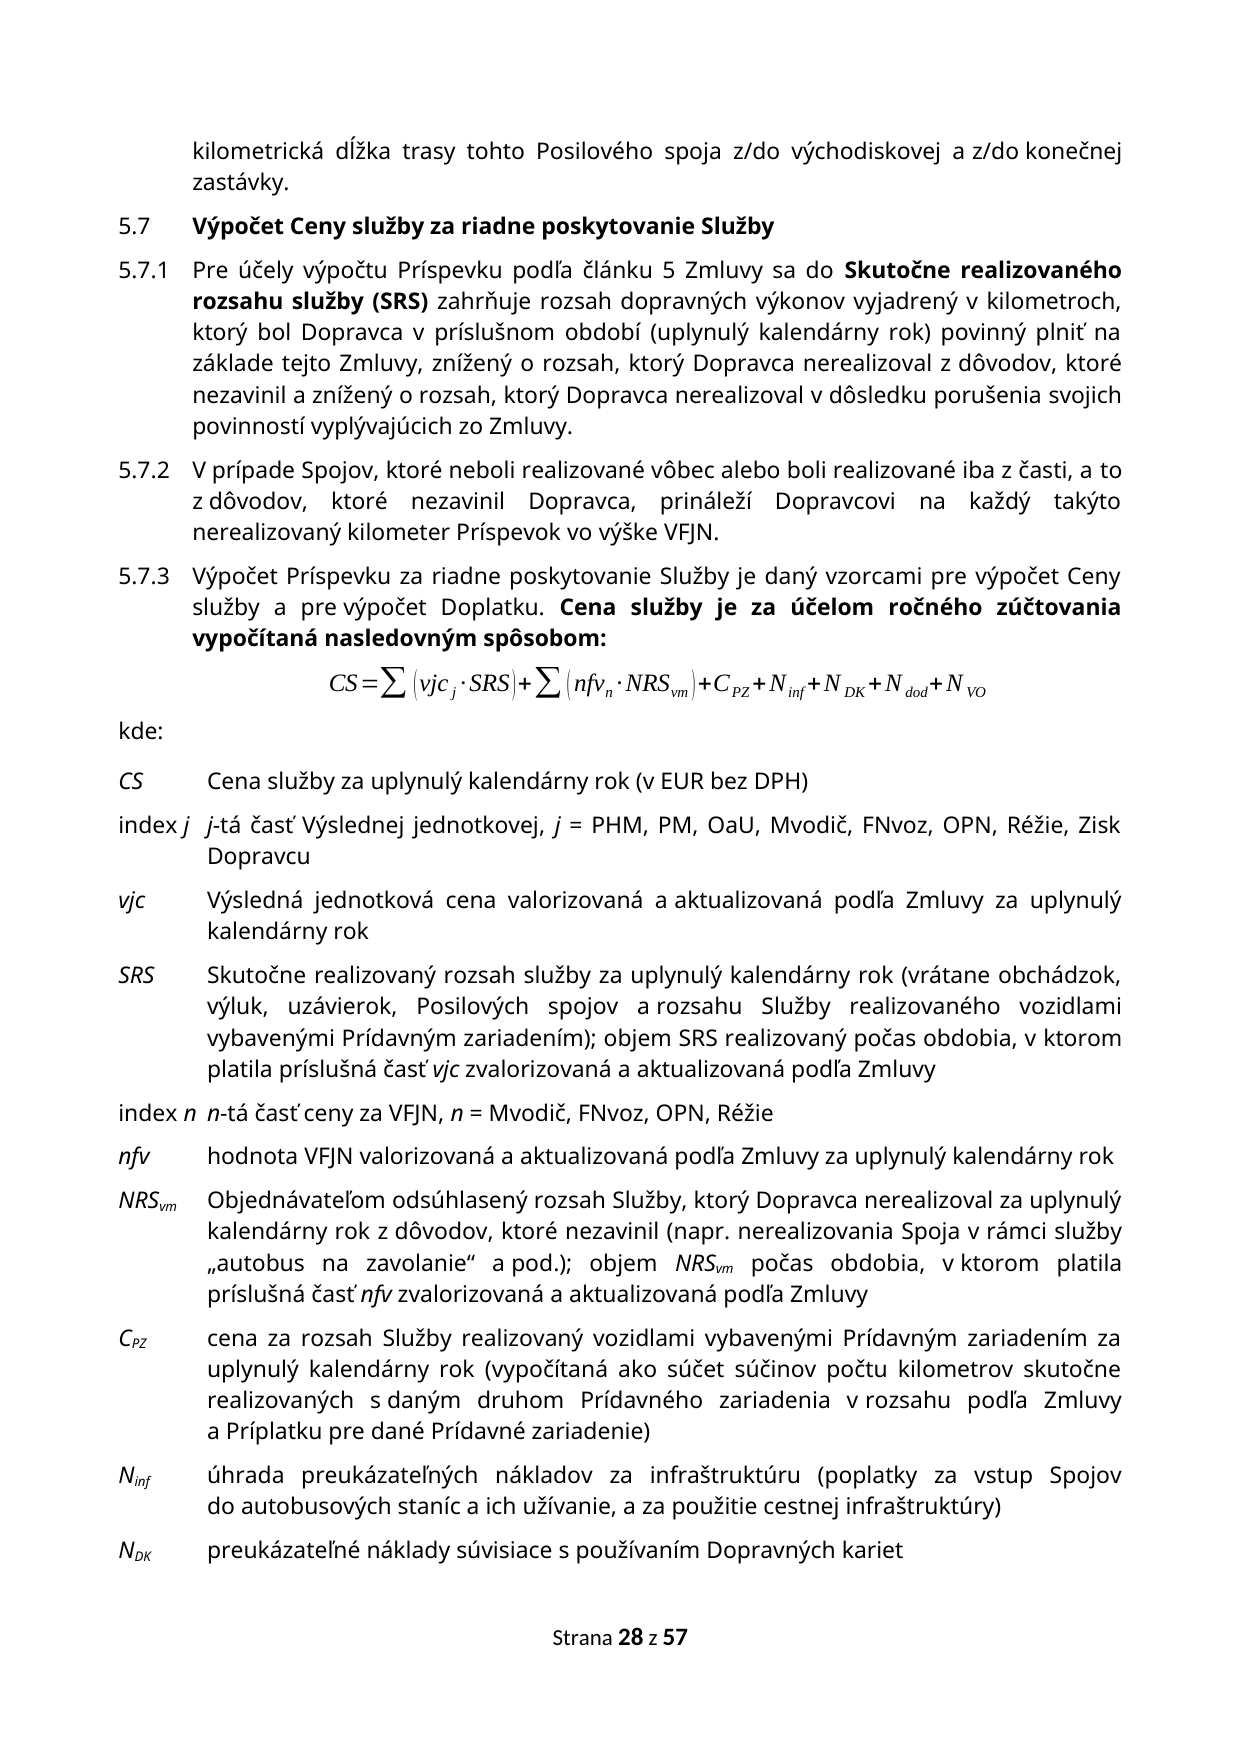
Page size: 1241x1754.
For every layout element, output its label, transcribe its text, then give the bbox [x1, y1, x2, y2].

text index n n-tá časť ceny za VFJN, n = Mvodič, FNvoz, OPN, Réžie [118, 1096, 1122, 1128]
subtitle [118, 135, 1122, 197]
subtitle Pre účely výpočtu Príspevku podľa článku 5 Zmluvy sa do Skutočne realizovaného rozsahu služby (SRS) zahrňuje rozsah dopravných výkonov vyjadrený v kilometroch, ktorý bol Dopravca v príslušnom období (uplynulý kalendárny rok) povinný plniť na základe tejto Zmluvy, znížený o rozsah, ktorý Dopravca nerealizoval z dôvodov, ktoré nezavinil a znížený o rozsah, ktorý Dopravca nerealizoval v dôsledku porušenia svojich povinností vyplývajúcich zo Zmluvy. [118, 253, 1122, 441]
text NRSvm Objednávateľom odsúhlasený rozsah Služby, ktorý Dopravca nerealizoval za uplynulý kalendárny rok z dôvodov, ktoré nezavinil (napr. nerealizovania Spoja v rámci služby „autobus na zavolanie“ a pod.); objem NRSvm počas obdobia, v ktorom platila príslušná časť nfv zvalorizovaná a aktualizovaná podľa Zmluvy [118, 1184, 1122, 1309]
text index j j-tá časť Výslednej jednotkovej, j = PHM, PM, OaU, Mvodič, FNvoz, OPN, Réžie, Zisk Dopravcu [118, 809, 1122, 871]
text NDK preukázateľné náklady súvisiace s používaním Dopravných kariet [118, 1534, 1122, 1565]
text kde: [118, 715, 1122, 746]
subtitle Výpočet Ceny služby za riadne poskytovanie Služby [118, 210, 1122, 241]
text CPZ cena za rozsah Služby realizovaný vozidlami vybavenými Prídavným zariadením za uplynulý kalendárny rok (vypočítaná ako súčet súčinov počtu kilometrov skutočne realizovaných s daným druhom Prídavného zariadenia v rozsahu podľa Zmluvy a Príplatku pre dané Prídavné zariadenie) [118, 1321, 1122, 1446]
subtitle V prípade Spojov, ktoré neboli realizované vôbec alebo boli realizované iba z časti, a to z dôvodov, ktoré nezavinil Dopravca, prináleží Dopravcovi na každý takýto nerealizovaný kilometer Príspevok vo výške VFJN. [118, 453, 1122, 547]
text SRS Skutočne realizovaný rozsah služby za uplynulý kalendárny rok (vrátane obchádzok, výluk, uzávierok, Posilových spojov a rozsahu Služby realizovaného vozidlami vybavenými Prídavným zariadením); objem SRS realizovaný počas obdobia, v ktorom platila príslušná časť vjc zvalorizovaná a aktualizovaná podľa Zmluvy [118, 959, 1122, 1084]
text nfv hodnota VFJN valorizovaná a aktualizovaná podľa Zmluvy za uplynulý kalendárny rok [118, 1140, 1122, 1171]
text Ninf úhrada preukázateľných nákladov za infraštruktúru (poplatky za vstup Spojov do autobusových staníc a ich užívanie, a za použitie cestnej infraštruktúry) [118, 1459, 1122, 1521]
subtitle Výpočet Príspevku za riadne poskytovanie Služby je daný vzorcami pre výpočet Ceny služby a pre výpočet Doplatku. Cena služby je za účelom ročného zúčtovania vypočítaná nasledovným spôsobom: [118, 560, 1122, 653]
text vjc Výsledná jednotková cena valorizovaná a aktualizovaná podľa Zmluvy za uplynulý kalendárny rok [118, 884, 1122, 946]
text CS Cena služby za uplynulý kalendárny rok (v EUR bez DPH) [118, 765, 1122, 796]
